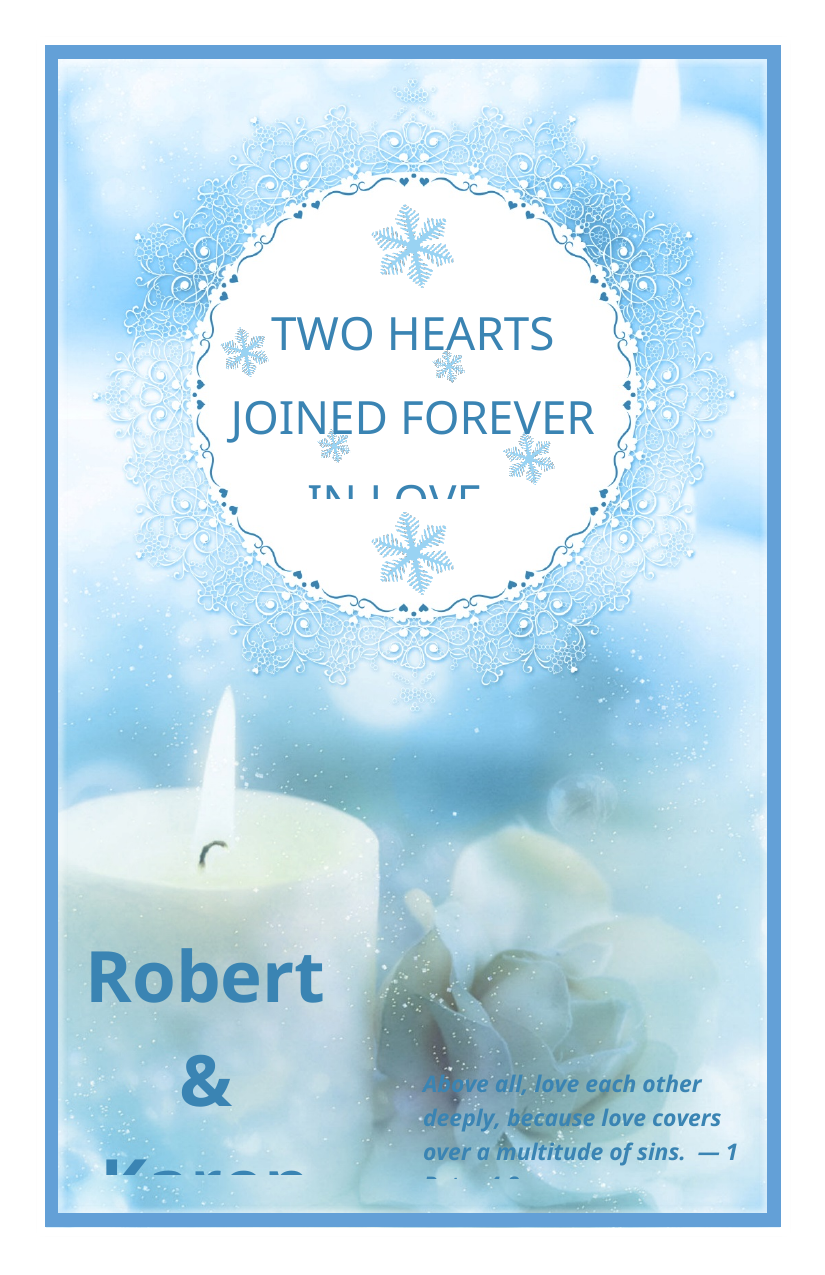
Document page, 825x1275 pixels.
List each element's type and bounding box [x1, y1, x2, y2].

picture [66, 66, 761, 1207]
